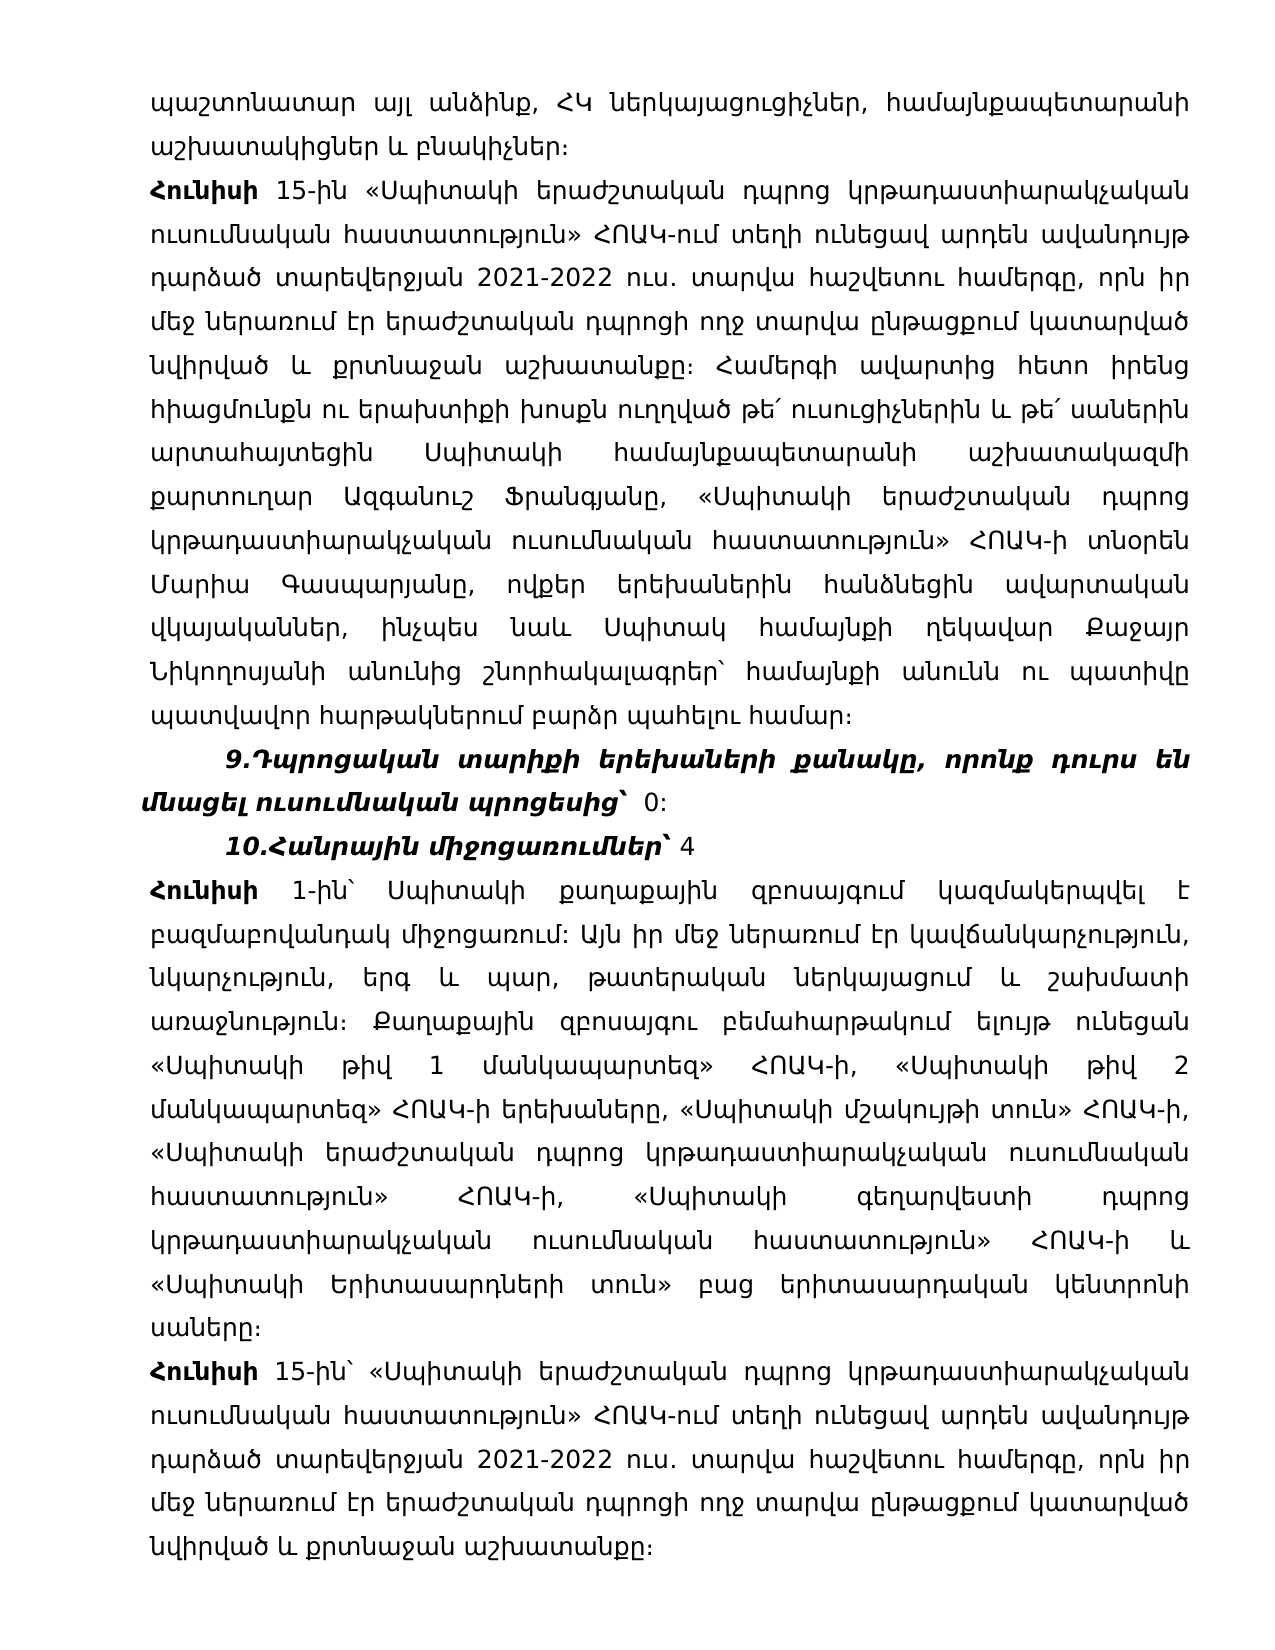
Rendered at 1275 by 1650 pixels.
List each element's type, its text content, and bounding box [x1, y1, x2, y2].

text Հունիսի 15-ին «Սպիտակի երաժշտական դպրոց կրթադաստիարակչական ուսումնական հաստատություն» ՀՈԱԿ-ում տեղի ունեցավ արդեն ավանդույթ դարձած տարեվերջյան 2021-2022 ուս․ տարվա հաշվետու համերգը, որն իր մեջ ներառում էր երաժշտական դպրոցի ողջ տարվա ընթացքում կատարված նվիրված և քրտնաջան աշխատանքը։ Համերգի ավարտից հետո իրենց հիացմունքն ու երախտիքի խոսքն ուղղված թե՛ ուսուցիչներին և թե՛ սաներին արտահայտեցին Սպիտակի համայնքապետարանի աշխատակազմի քարտուղար Ազգանուշ Ֆրանգյանը, «Սպիտակի երաժշտական դպրոց կրթադաստիարակչական ուսումնական հաստատություն» ՀՈԱԿ-ի տնօրեն Մարիա Գասպարյանը, ովքեր երեխաներին հանձնեցին ավարտական վկայականներ, ինչպես նաև Սպիտակ համայնքի ղեկավար Քաջայր Նիկողոսյանի անունից շնորհակալագրեր՝ համայնքի անունն ու պատիվը պատվավոր հարթակներում բարձր պահելու համար։ [150, 176, 1191, 730]
text Հունիսի 15-ին՝ «Սպիտակի երաժշտական դպրոց կրթադաստիարակչական ուսումնական հաստատություն» ՀՈԱԿ-ում տեղի ունեցավ արդեն ավանդույթ դարձած տարեվերջյան 2021-2022 ուս․ տարվա հաշվետու համերգը, որն իր մեջ ներառում էր երաժշտական դպրոցի ողջ տարվա ընթացքում կատարված նվիրված և քրտնաջան աշխատանքը։ [150, 1357, 1191, 1562]
text Հունիսի 1-ին՝ Սպիտակի քաղաքային զբոսայգում կազմակերպվել է բազմաբովանդակ միջոցառում: Այն իր մեջ ներառում էր կավճանկարչություն, նկարչություն, երգ և պար, թատերական ներկայացում և շախմատի առաջնություն։ Քաղաքային զբոսայգու բեմահարթակում ելույթ ունեցան «Սպիտակի թիվ 1 մանկապարտեզ» ՀՈԱԿ-ի, «Սպիտակի թիվ 2 մանկապարտեզ» ՀՈԱԿ-ի երեխաները, «Սպիտակի մշակույթի տուն» ՀՈԱԿ-ի, «Սպիտակի երաժշտական դպրոց կրթադաստիարակչական ուսումնական հաստատություն» ՀՈԱԿ-ի, «Սպիտակի գեղարվեստի դպրոց կրթադաստիարակչական ուսումնական հաստատություն» ՀՈԱԿ-ի և «Սպիտակի Երիտասարդների տուն» բաց երիտասարդական կենտրոնի սաները։ [150, 876, 1191, 1343]
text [150, 89, 1191, 162]
text 9.Դպրոցական տարիքի երեխաների քանակը, որոնք դուրս են մնացել ուսումնական պրոցեսից՝ 0: [141, 745, 1191, 818]
text 10.Հանրային միջոցառումներ՝ 4 [150, 832, 1191, 862]
